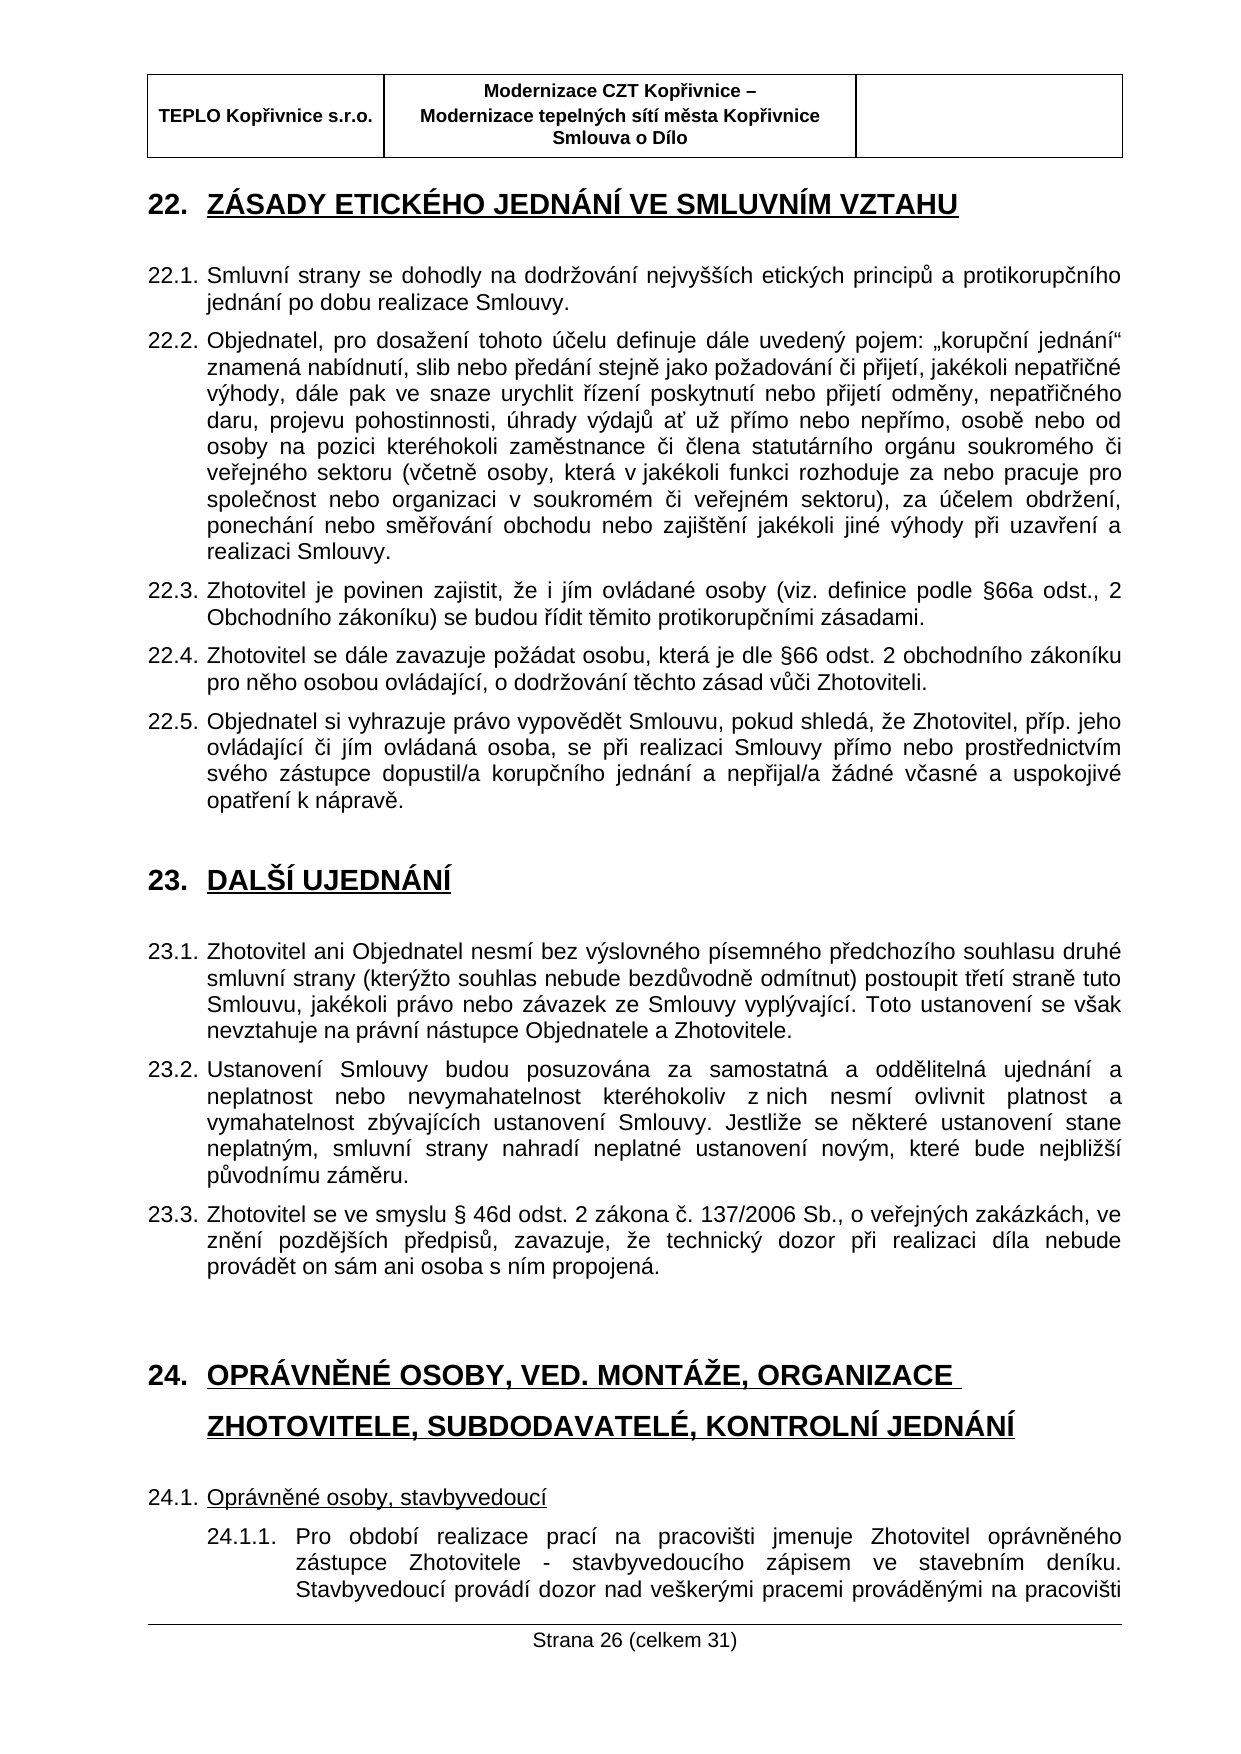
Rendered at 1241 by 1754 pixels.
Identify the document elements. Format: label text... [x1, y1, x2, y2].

subtitle Objednatel, pro dosažení tohoto účelu definuje dále uvedený pojem: „korupční jednání“ znamená nabídnutí, slib nebo předání stejně jako požadování či přijetí, jakékoli nepatřičné výhody, dále pak ve snaze urychlit řízení poskytnutí nebo přijetí odměny, nepatřičného daru, projevu pohostinnosti, úhrady výdajů ať už přímo nebo nepřímo, osobě nebo od osoby na pozici kteréhokoli zaměstnance či člena statutárního orgánu soukromého či veřejného sektoru (včetně osoby, která v jakékoli funkci rozhoduje za nebo pracuje pro společnost nebo organizaci v soukromém či veřejném sektoru), za účelem obdržení, ponechání nebo směřování obchodu nebo zajištění jakékoli jiné výhody při uzavření a realizaci Smlouvy. [148, 327, 1122, 565]
subtitle Zásady etického jednání ve smluvním vztahu [148, 187, 1122, 221]
subtitle Zhotovitel je povinen zajistit, že i jím ovládané osoby (viz. definice podle §66a odst., 2 Obchodního zákoníku) se budou řídit těmito protikorupčními zásadami. [148, 577, 1122, 630]
subtitle Oprávněné osoby, stavbyvedoucí [148, 1484, 1122, 1510]
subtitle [207, 1523, 1122, 1602]
subtitle Zhotovitel se ve smyslu § 46d odst. 2 zákona č. 137/2006 Sb., o veřejných zakázkách, ve znění pozdějších předpisů, zavazuje, že technický dozor při realizaci díla nebude provádět on sám ani osoba s ním propojená. [148, 1201, 1122, 1279]
subtitle Ustanovení Smlouvy budou posuzována za samostatná a oddělitelná ujednání a neplatnost nebo nevymahatelnost kteréhokoliv z nich nesmí ovlivnit platnost a vymahatelnost zbývajících ustanovení Smlouvy. Jestliže se některé ustanovení stane neplatným, smluvní strany nahradí neplatné ustanovení novým, které bude nejbližší původnímu záměru. [148, 1056, 1122, 1188]
subtitle Další ujednání [148, 863, 1122, 897]
subtitle oprávněné osoby, ved. montáže, organizace Zhotovitele, Subdodavatelé, kontrolní jednání [148, 1358, 1122, 1442]
subtitle Smluvní strany se dohodly na dodržování nejvyšších etických principů a protikorupčního jednání po dobu realizace Smlouvy. [148, 262, 1122, 315]
subtitle Objednatel si vyhrazuje právo vypovědět Smlouvu, pokud shledá, že Zhotovitel, příp. jeho ovládající či jím ovládaná osoba, se při realizaci Smlouvy přímo nebo prostřednictvím svého zástupce dopustil/a korupčního jednání a nepřijal/a žádné včasné a uspokojivé opatření k nápravě. [148, 708, 1122, 813]
subtitle Zhotovitel ani Objednatel nesmí bez výslovného písemného předchozího souhlasu druhé smluvní strany (kterýžto souhlas nebude bezdůvodně odmítnut) postoupit třetí straně tuto Smlouvu, jakékoli právo nebo závazek ze Smlouvy vyplývající. Toto ustanovení se však nevztahuje na právní nástupce Objednatele a Zhotovitele. [148, 938, 1122, 1044]
subtitle Zhotovitel se dále zavazuje požádat osobu, která je dle §66 odst. 2 obchodního zákoníku pro něho osobou ovládající, o dodržování těchto zásad vůči Zhotoviteli. [148, 642, 1122, 695]
